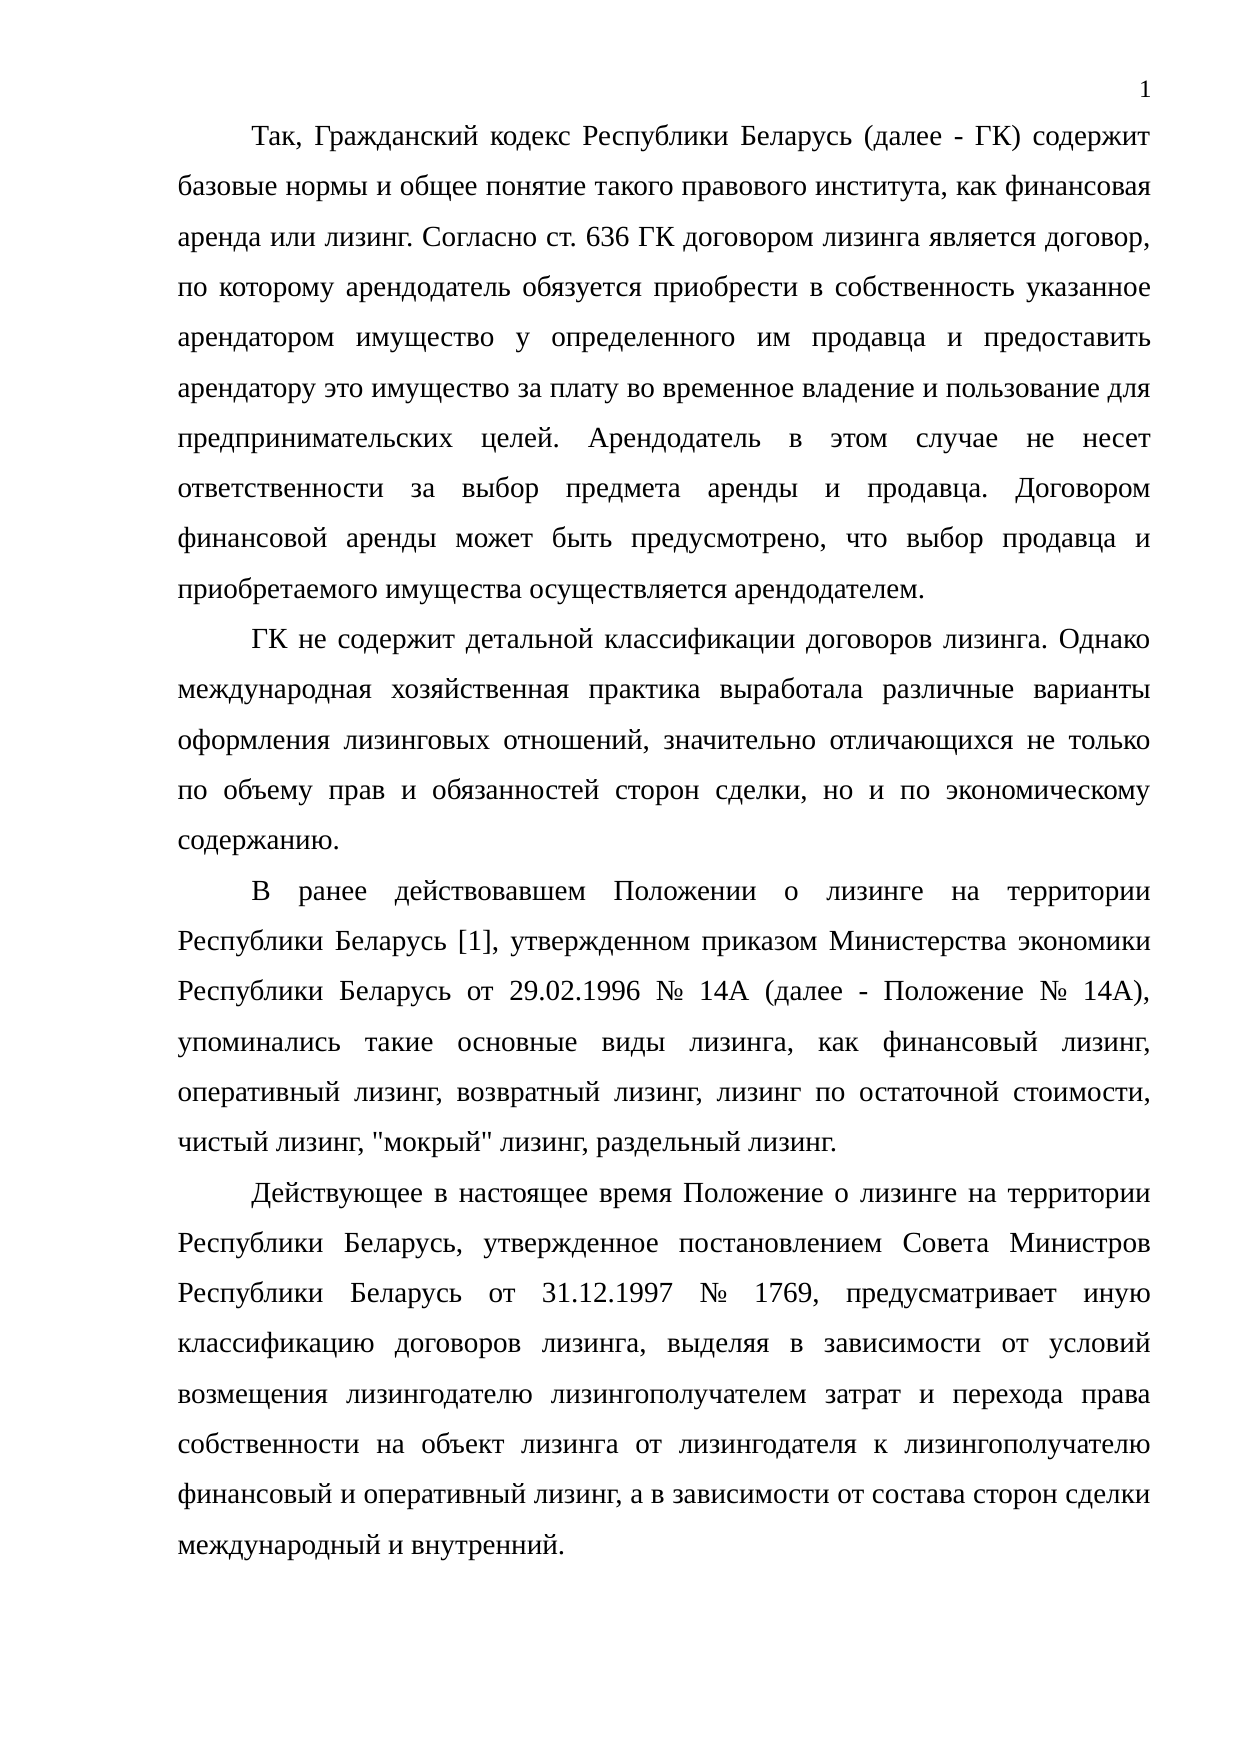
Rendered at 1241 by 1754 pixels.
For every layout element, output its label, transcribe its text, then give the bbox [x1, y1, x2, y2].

text В ранее действовавшем Положении о лизинге на территории Республики Беларусь [1], утвержденном приказом Министерства экономики Республики Беларусь от 29.02.1996 № 14А (далее - Положение № 14А), упоминались такие основные виды лизинга, как финансовый лизинг, оперативный лизинг, возвратный лизинг, лизинг по остаточной стоимости, чистый лизинг, "мокрый" лизинг, раздельный лизинг. [177, 873, 1152, 1158]
text Действующее в настоящее время Положение о лизинге на территории Республики Беларусь, утвержденное постановлением Совета Министров Республики Беларусь от 31.12.1997 № 1769, предусматривает иную классификацию договоров лизинга, выделяя в зависимости от условий возмещения лизингодателю лизингополучателем затрат и перехода права собственности на объект лизинга от лизингодателя к лизингополучателю финансовый и оперативный лизинг, а в зависимости от состава сторон сделки международный и внутренний. [177, 1175, 1152, 1560]
text Так, Гражданский кодекс Республики Беларусь (далее - ГК) содержит базовые нормы и общее понятие такого правового института, как финансовая аренда или лизинг. Согласно ст. 636 ГК договором лизинга является договор, по которому арендодатель обязуется приобрести в собственность указанное арендатором имущество у определенного им продавца и предоставить арендатору это имущество за плату во временное владение и пользование для предпринимательских целей. Арендодатель в этом случае не несет ответственности за выбор предмета аренды и продавца. Договором финансовой аренды может быть предусмотрено, что выбор продавца и приобретаемого имущества осуществляется арендодателем. [177, 118, 1152, 604]
text ГК не содержит детальной классификации договоров лизинга. Однако международная хозяйственная практика выработала различные варианты оформления лизинговых отношений, значительно отличающихся не только по объему прав и обязанностей сторон сделки, но и по экономическому содержанию. [177, 621, 1152, 856]
